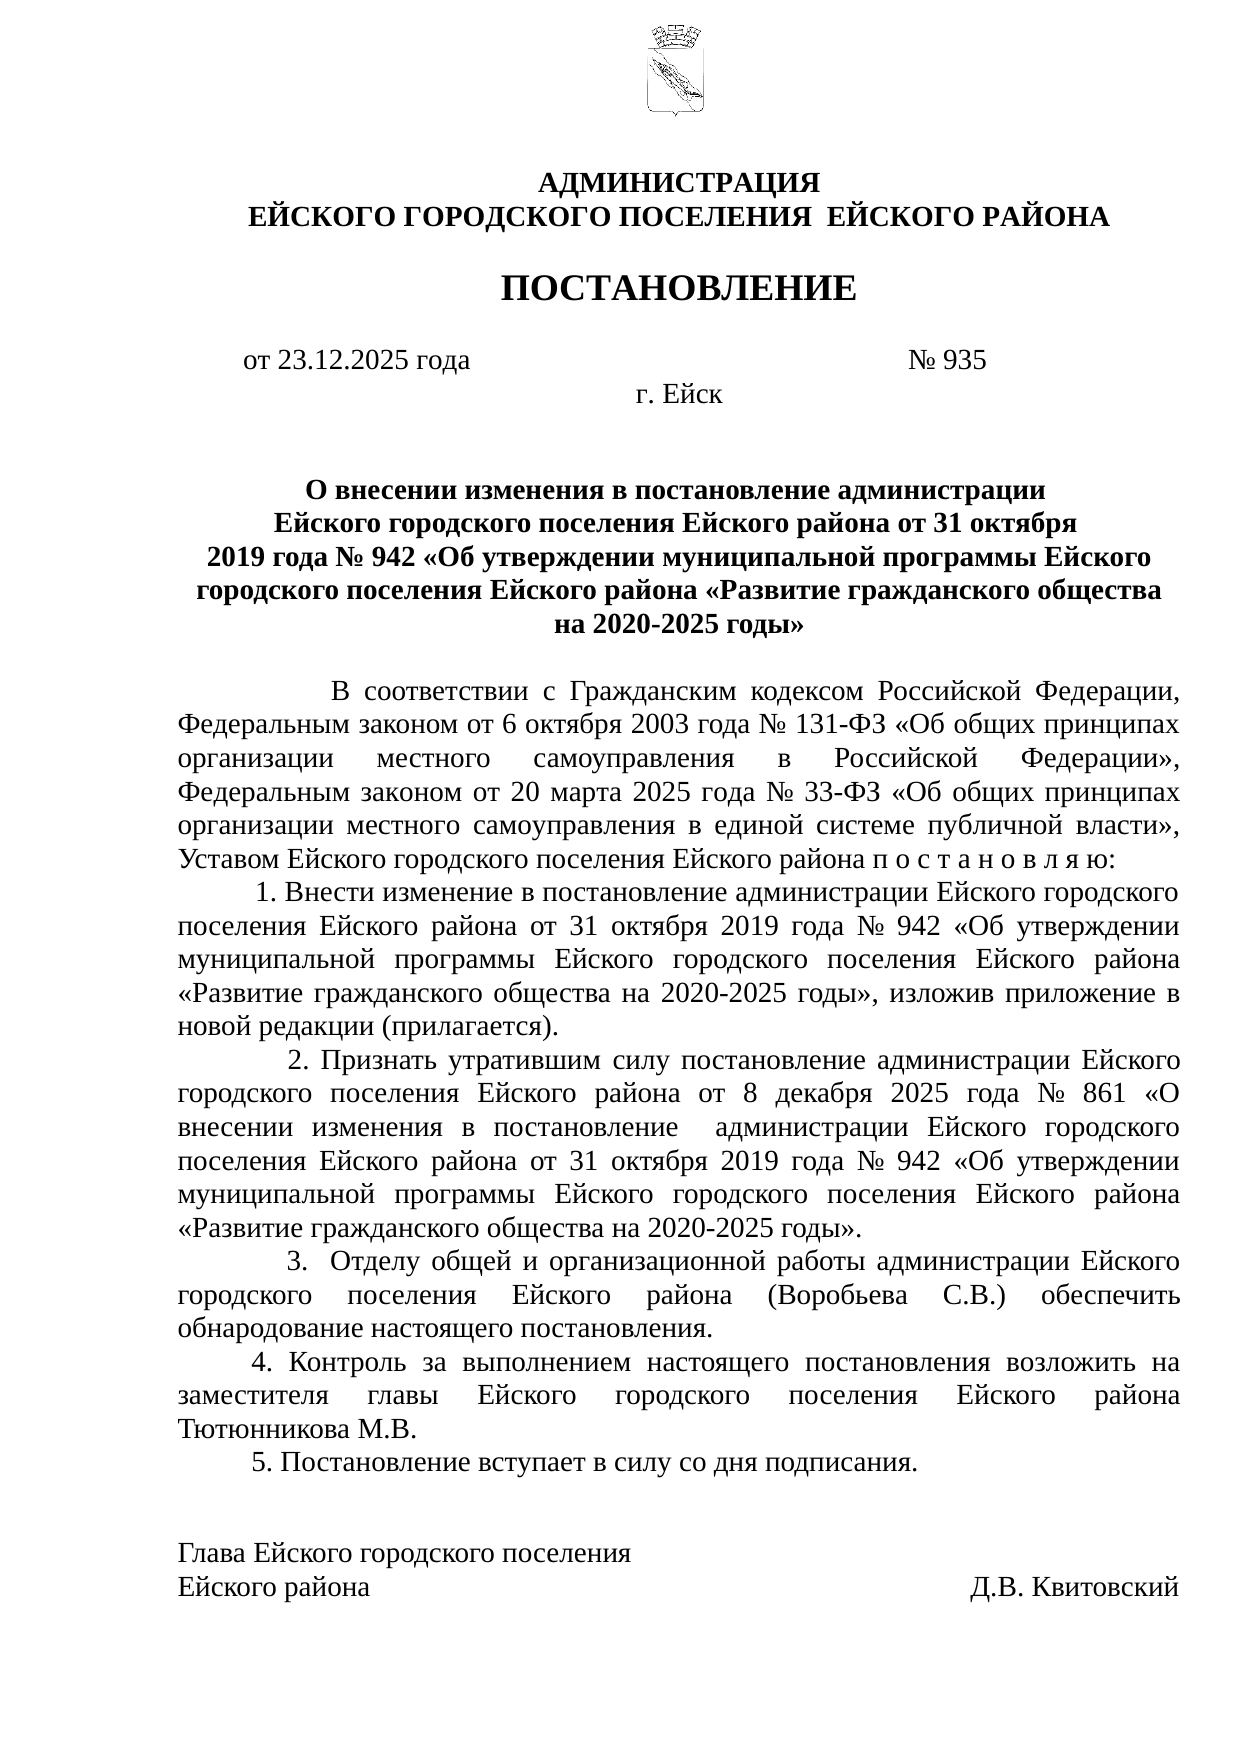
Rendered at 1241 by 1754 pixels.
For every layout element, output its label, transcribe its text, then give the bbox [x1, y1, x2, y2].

text О внесении изменения в постановление администрации Ейского городского поселения Ейского района от 31 октября 2019 года № 942 «Об утверждении муниципальной программы Ейского городского поселения Ейского района «Развитие гражданского общества на 2020-2025 годы» [177, 472, 1181, 639]
picture [646, 24, 706, 118]
text 2. Признать утратившим силу постановление администрации Ейского городского поселения Ейского района от 8 декабря 2025 года № 861 «О внесении изменения в постановление администрации Ейского городского поселения Ейского района от 31 октября 2019 года № 942 «Об утверждении муниципальной программы Ейского городского поселения Ейского района «Развитие гражданского общества на 2020-2025 годы». [177, 1042, 1181, 1243]
text г. Ейск [177, 376, 1181, 409]
text 5. Постановление вступает в силу со дня подписания. [177, 1444, 1181, 1478]
text Глава Ейского городского поселения [177, 1536, 1181, 1569]
text 1. Внести изменение в постановление администрации Ейского городского поселения Ейского района от 31 октября 2019 года № 942 «Об утверждении муниципальной программы Ейского городского поселения Ейского района «Развитие гражданского общества на 2020-2025 годы», изложив приложение в новой редакции (прилагается). [177, 874, 1181, 1042]
text ПОСТАНОВЛЕНИЕ [177, 266, 1181, 309]
text 3. Отделу общей и организационной работы администрации Ейского городского поселения Ейского района (Воробьева С.В.) обеспечить обнародование настоящего постановления. [177, 1243, 1181, 1344]
text 4. Контроль за выполнением настоящего постановления возложить на заместителя главы Ейского городского поселения Ейского района Тютюнникова М.В. [177, 1344, 1181, 1444]
text Ейского района Д.В. Квитовский [177, 1569, 1181, 1603]
text ЕЙСКОГО ГОРОДСКОГО ПОСЕЛЕНИЯ ЕЙСКОГО РАЙОНА [177, 199, 1181, 232]
text от 23.12.2025 года № 935 [177, 342, 1181, 376]
text АДМИНИСТРАЦИЯ [177, 165, 1181, 199]
text В соответствии с Гражданским кодексом Российской Федерации, Федеральным законом от 6 октября 2003 года № 131-ФЗ «Об общих принципах организации местного самоуправления в Российской Федерации», Федеральным законом от 20 марта 2025 года № 33-ФЗ «Об общих принципах организации местного самоуправления в единой системе публичной власти», Уставом Ейского городского поселения Ейского района п о с т а н о в л я ю: [177, 673, 1181, 874]
